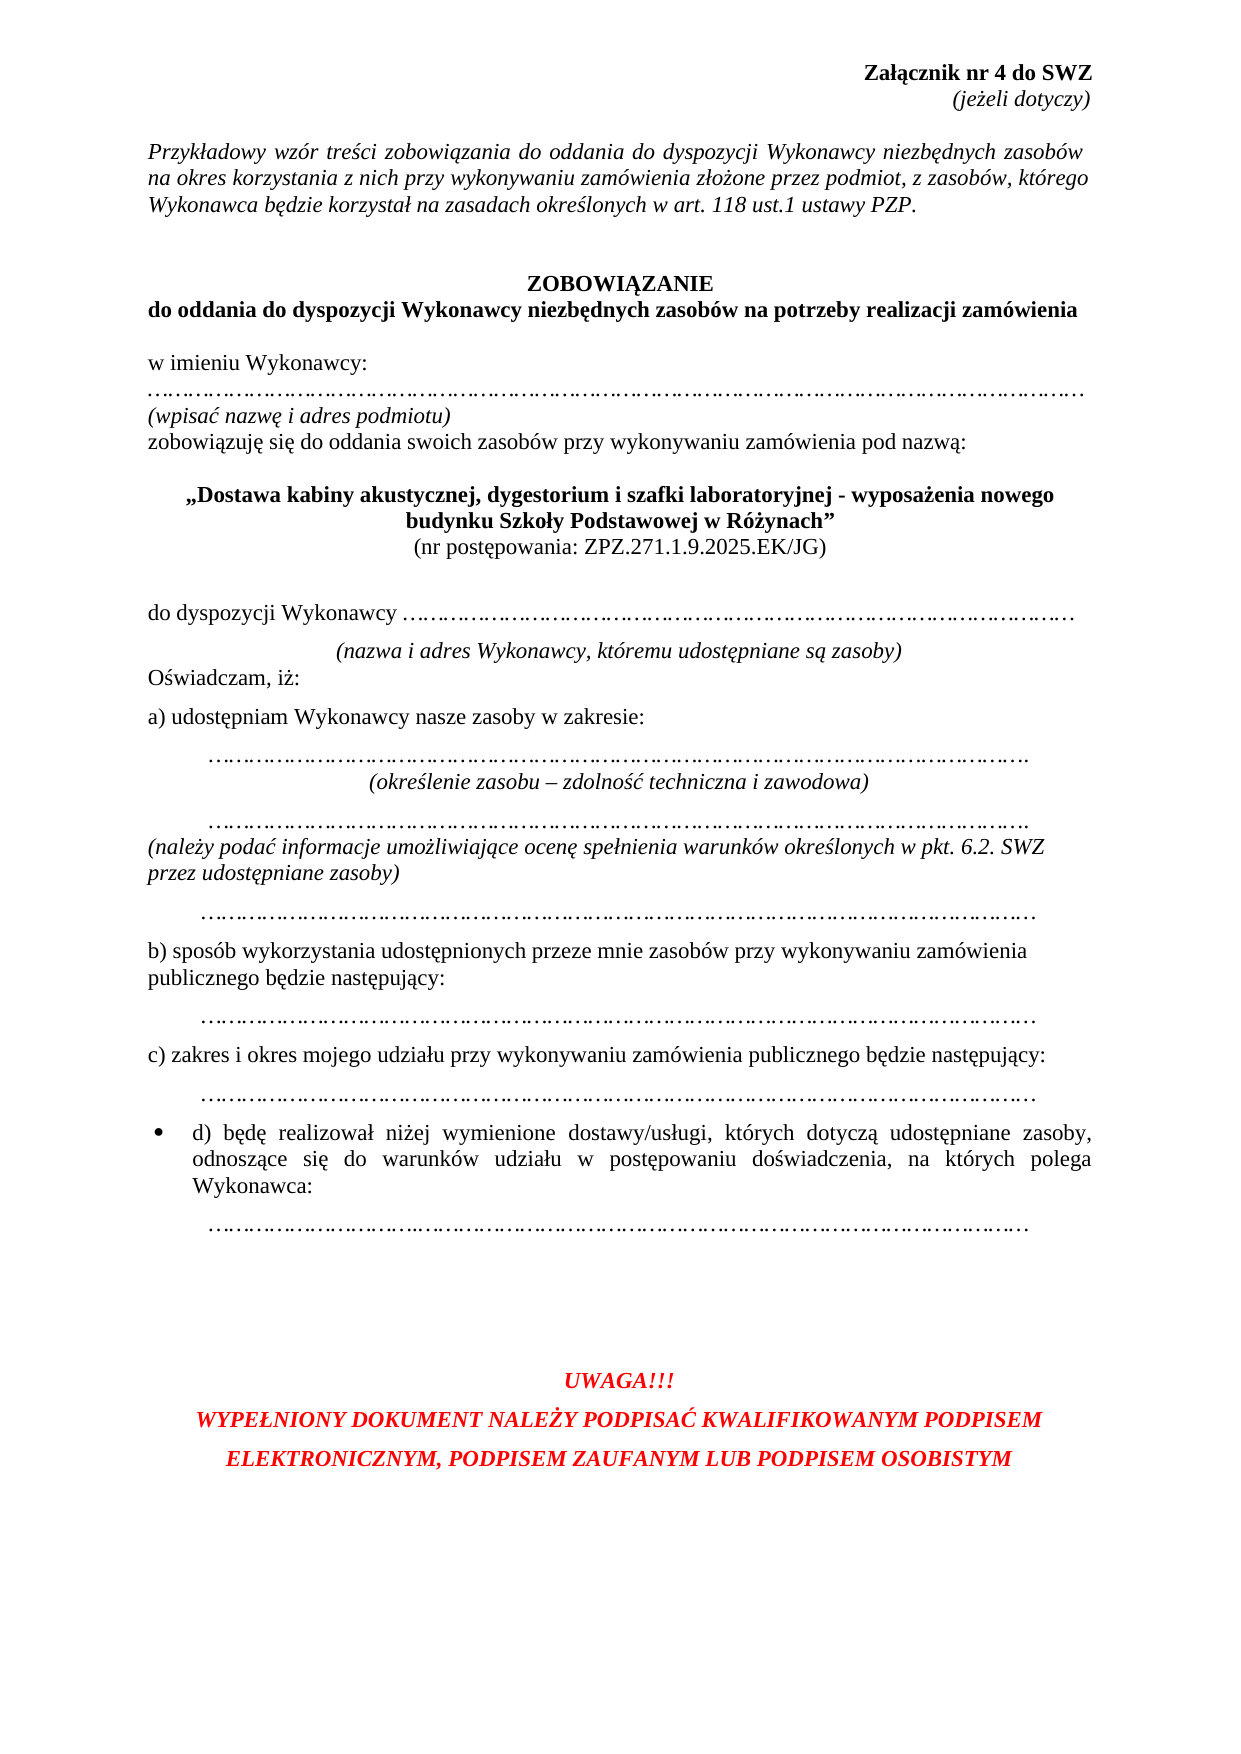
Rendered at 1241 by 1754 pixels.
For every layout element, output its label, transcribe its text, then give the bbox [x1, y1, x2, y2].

text …………………………………………………………………………………………………………. [148, 807, 1093, 833]
text Przykładowy wzór treści zobowiązania do oddania do dyspozycji Wykonawcy niezbędnych zasobów na okres korzystania z nich przy wykonywaniu zamówienia złożone przez podmiot, z zasobów, którego Wykonawca będzie korzystał na zasadach określonych w art. 118 ust.1 ustawy PZP. [148, 138, 1093, 217]
text ZOBOWIĄZANIE [148, 270, 1093, 296]
text …………………………………………………………………………………………………………… [148, 898, 1093, 925]
text …………………………………………………………………………………………………………… [148, 1002, 1093, 1029]
text a) udostępniam Wykonawcy nasze zasoby w zakresie: [148, 703, 1093, 729]
text c) zakres i okres mojego udziału przy wykonywaniu zamówienia publicznego będzie następujący: [148, 1041, 1093, 1068]
text (nazwa i adres Wykonawcy, któremu udostępniane są zasoby) [148, 637, 1093, 664]
text zobowiązuję się do oddania swoich zasobów przy wykonywaniu zamówienia pod nazwą: [148, 428, 1093, 454]
text „Dostawa kabiny akustycznej, dygestorium i szafki laboratoryjnej - wyposażenia nowego budynku Szkoły Podstawowej w Różynach” [148, 481, 1093, 533]
text (jeżeli dotyczy) [148, 85, 1093, 112]
text (nr postępowania: ZPZ.271.1.9.2025.EK/JG) [148, 533, 1093, 560]
text ………………………………………………………………………………………………………………………… [148, 375, 1093, 402]
text …………………………………………………………………………………………………………. [148, 742, 1093, 768]
text b) sposób wykorzystania udostępnionych przeze mnie zasobów przy wykonywaniu zamówienia publicznego będzie następujący: [148, 937, 1093, 990]
text do oddania do dyspozycji Wykonawcy niezbędnych zasobów na potrzeby realizacji zamówienia [148, 296, 1093, 323]
text WYPEŁNIONY DOKUMENT NALEŻY PODPISAĆ KWALIFIKOWANYM PODPISEM [148, 1406, 1093, 1432]
text (określenie zasobu – zdolność techniczna i zawodowa) [148, 768, 1093, 794]
text ………………………….……………………………………………………………………………… [148, 1211, 1093, 1237]
text w imieniu Wykonawcy: [148, 349, 1093, 375]
text …………………………………………………………………………………………………………… [148, 1080, 1093, 1106]
text Załącznik nr 4 do SWZ [148, 59, 1093, 85]
text (należy podać informacje umożliwiające ocenę spełnienia warunków określonych w pkt. 6.2. SWZ przez udostępniane zasoby) [148, 833, 1093, 886]
text ELEKTRONICZNYM, PODPISEM ZAUFANYM LUB PODPISEM OSOBISTYM [148, 1445, 1093, 1471]
list d) będę realizował niżej wymienione dostawy/usługi, których dotyczą udostępniane zasoby, odnoszące się do warunków udziału w postępowaniu doświadczenia, na których polega Wykonawca: [154, 1119, 1093, 1198]
text do dyspozycji Wykonawcy ……………………………………………………………………………………… [148, 599, 1093, 625]
text (wpisać nazwę i adres podmiotu) [148, 402, 1093, 428]
text UWAGA!!! [148, 1367, 1093, 1394]
text Oświadczam, iż: [148, 664, 1093, 690]
